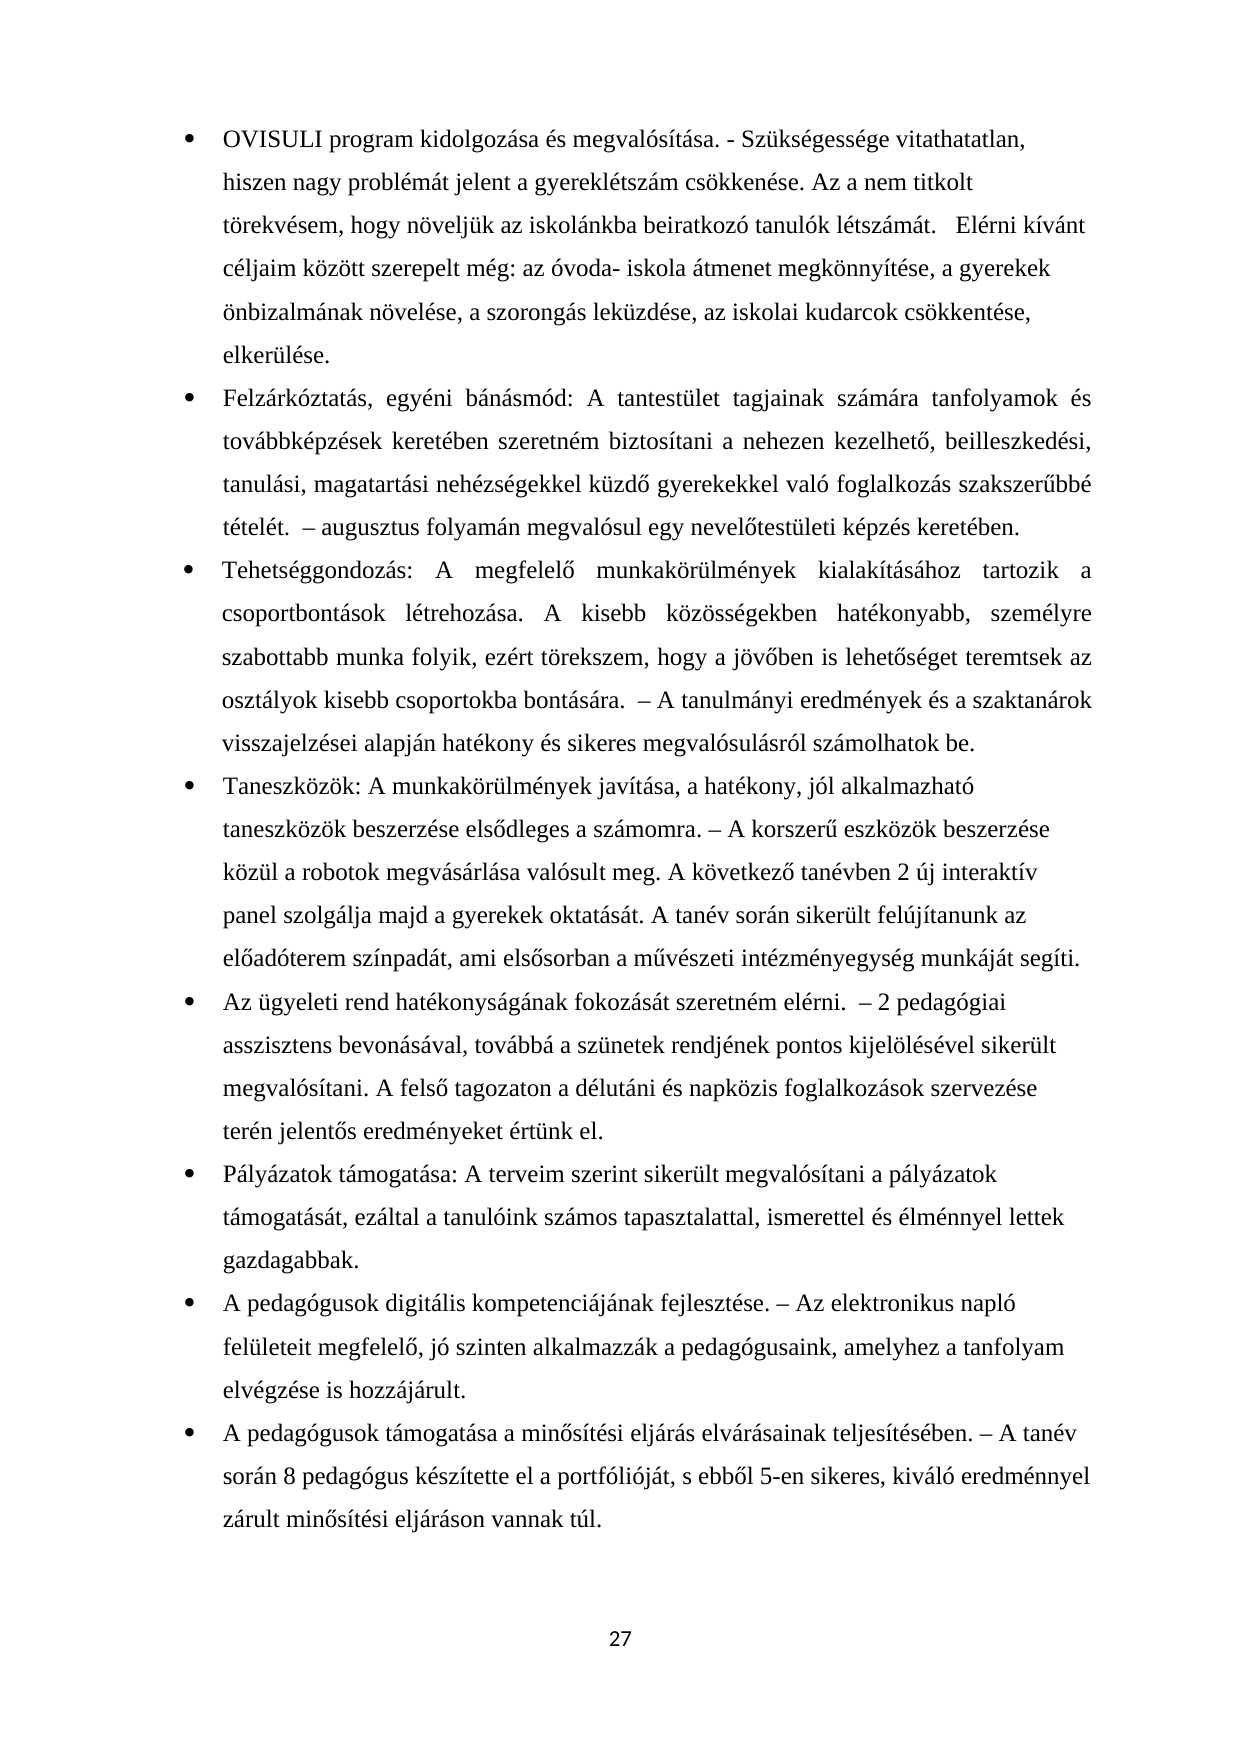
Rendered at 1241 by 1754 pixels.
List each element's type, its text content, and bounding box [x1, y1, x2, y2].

list Taneszközök: A munkakörülmények javítása, a hatékony, jól alkalmazható taneszközök beszerzése elsődleges a számomra. – A korszerű eszközök beszerzése közül a robotok megvásárlása valósult meg. A következő tanévben 2 új interaktív panel szolgálja majd a gyerekek oktatását. A tanév során sikerült felújítanunk az előadóterem színpadát, ami elsősorban a művészeti intézményegység munkáját segíti. [185, 771, 1092, 972]
list Pályázatok támogatása: A terveim szerint sikerült megvalósítani a pályázatok támogatását, ezáltal a tanulóink számos tapasztalattal, ismerettel és élménnyel lettek gazdagabbak. [185, 1159, 1092, 1274]
list A pedagógusok digitális kompetenciájának fejlesztése. – Az elektronikus napló felületeit megfelelő, jó szinten alkalmazzák a pedagógusaink, amelyhez a tanfolyam elvégzése is hozzájárult. [185, 1288, 1092, 1403]
list OVISULI program kidolgozása és megvalósítása. - Szükségessége vitathatatlan, hiszen nagy problémát jelent a gyereklétszám csökkenése. Az a nem titkolt törekvésem, hogy növeljük az iskolánkba beiratkozó tanulók létszámát. Elérni kívánt céljaim között szerepelt még: az óvoda- iskola átmenet megkönnyítése, a gyerekek önbizalmának növelése, a szorongás leküzdése, az iskolai kudarcok csökkentése, elkerülése. [185, 124, 1092, 368]
list Tehetséggondozás: A megfelelő munkakörülmények kialakításához tartozik a csoportbontások létrehozása. A kisebb közösségekben hatékonyabb, személyre szabottabb munka folyik, ezért törekszem, hogy a jövőben is lehetőséget teremtsek az osztályok kisebb csoportokba bontására. – A tanulmányi eredmények és a szaktanárok visszajelzései alapján hatékony és sikeres megvalósulásról számolhatok be. [184, 555, 1092, 757]
list Az ügyeleti rend hatékonyságának fokozását szeretném elérni. – 2 pedagógiai asszisztens bevonásával, továbbá a szünetek rendjének pontos kijelölésével sikerült megvalósítani. A felső tagozaton a délutáni és napközis foglalkozások szervezése terén jelentős eredményeket értünk el. [185, 987, 1092, 1145]
list A pedagógusok támogatása a minősítési eljárás elvárásainak teljesítésében. – A tanév során 8 pedagógus készítette el a portfólióját, s ebből 5-en sikeres, kiváló eredménnyel zárult minősítési eljáráson vannak túl. [185, 1418, 1092, 1533]
list Felzárkóztatás, egyéni bánásmód: A tantestület tagjainak számára tanfolyamok és továbbképzések keretében szeretném biztosítani a nehezen kezelhető, beilleszkedési, tanulási, magatartási nehézségekkel küzdő gyerekekkel való foglalkozás szakszerűbbé tételét. – augusztus folyamán megvalósul egy nevelőtestületi képzés keretében. [185, 383, 1092, 541]
